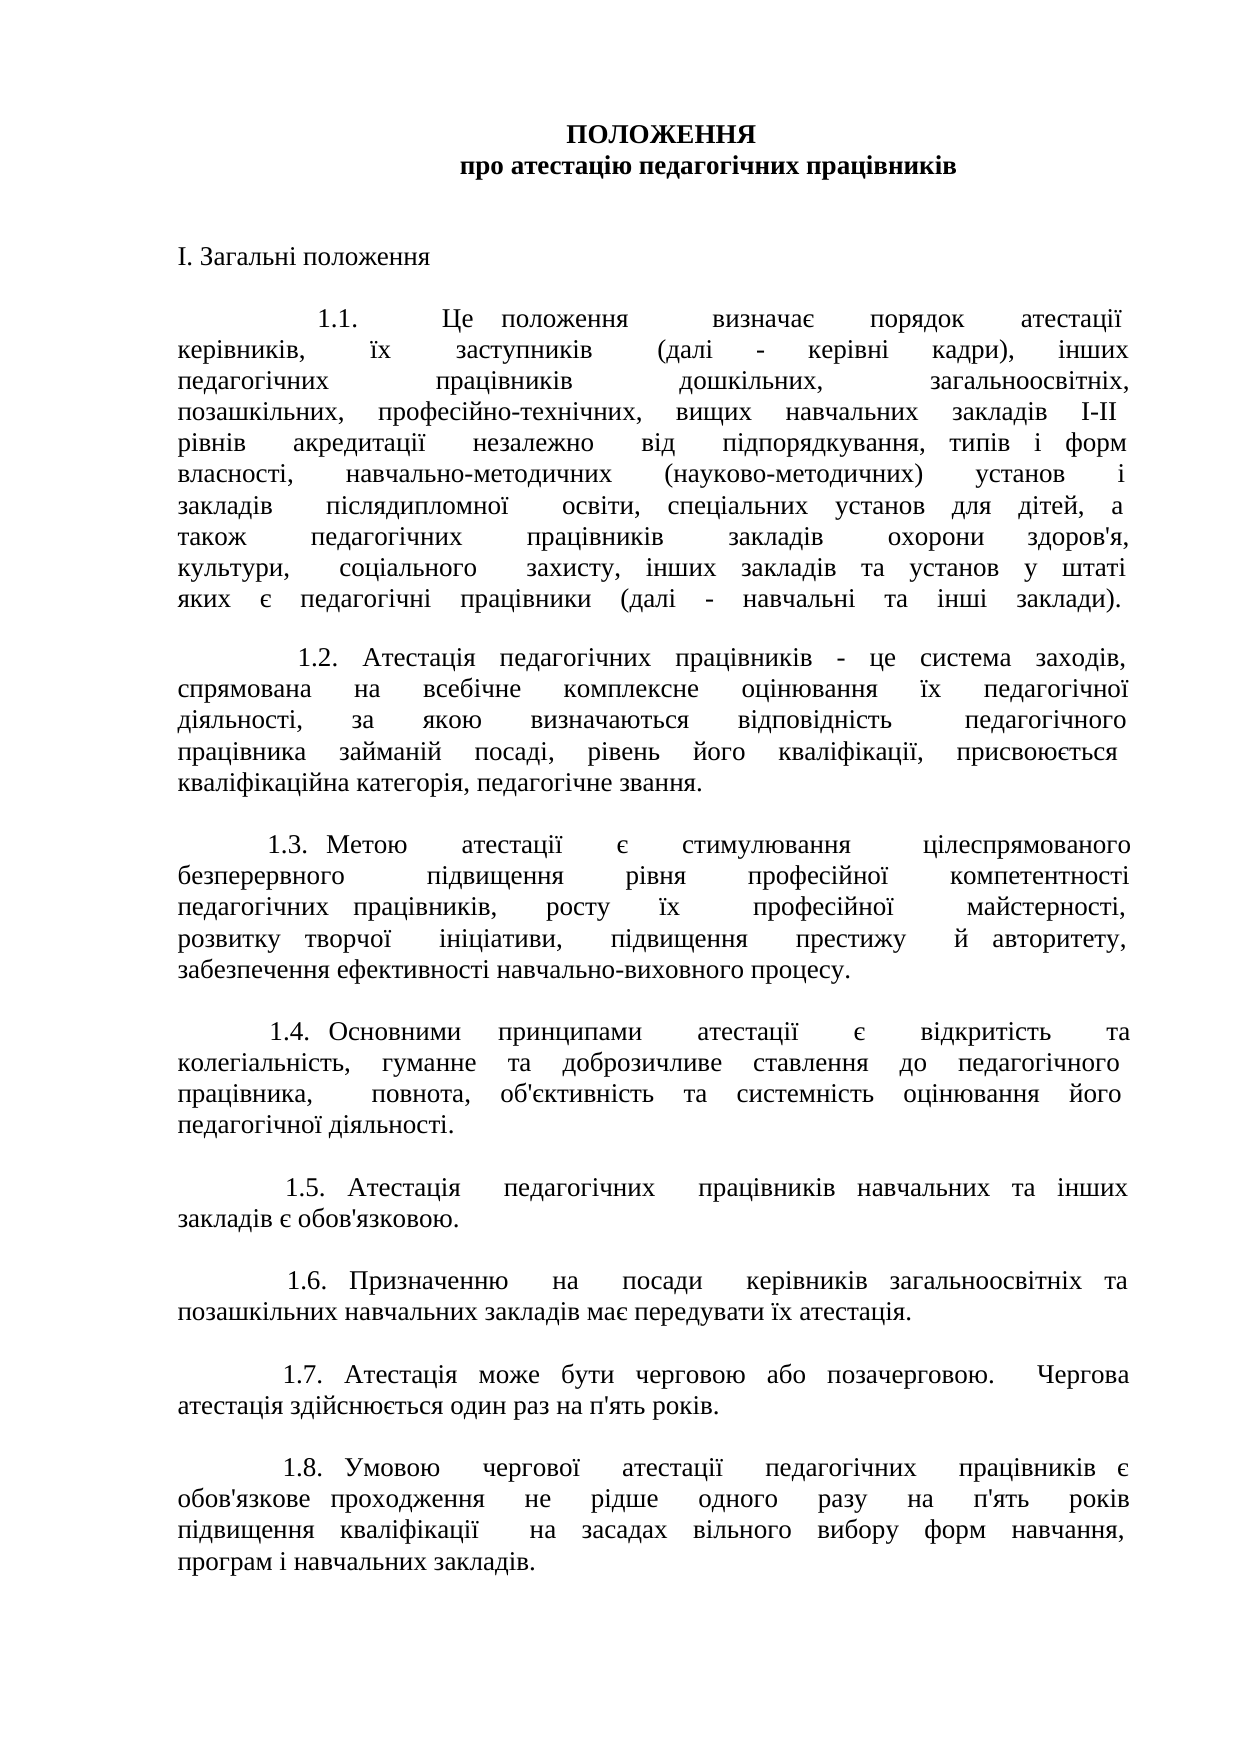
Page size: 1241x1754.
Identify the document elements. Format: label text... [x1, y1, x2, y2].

text 1.7. Атестація може бути черговою або позачерговою. Чергова атестація здійснюється один раз на п'ять років. [177, 1358, 1152, 1420]
text 1.1. Це положення визначає порядок атестації керівників, їх заступників (далі - керівні кадри), інших педагогічних працівників дошкільних, загальноосвітніх, позашкільних, професійно-технічних, вищих навчальних закладів I-II рівнів акредитації незалежно від підпорядкування, типів і форм власності, навчально-методичних (науково-методичних) установ і закладів післядипломної освіти, спеціальних установ для дітей, а також педагогічних працівників закладів охорони здоров'я, культури, соціального захисту, інших закладів та установ у штаті яких є педагогічні працівники (далі - навчальні та інші заклади). [177, 302, 1152, 641]
text 1.2. Атестація педагогічних працівників - це система заходів, спрямована на всебічне комплексне оцінювання їх педагогічної діяльності, за якою визначаються відповідність педагогічного працівника займаній посаді, рівень його кваліфікації, присвоюється кваліфікаційна категорія, педагогічне звання. [177, 641, 1152, 797]
text 1.8. Умовою чергової атестації педагогічних працівників є обов'язкове проходження не рідше одного разу на п'ять років підвищення кваліфікації на засадах вільного вибору форм навчання, програм і навчальних закладів. [177, 1451, 1152, 1576]
text 1.3. Метою атестації є стимулювання цілеспрямованого безперервного підвищення рівня професійної компетентності педагогічних працівників, росту їх професійної майстерності, розвитку творчої ініціативи, підвищення престижу й авторитету, забезпечення ефективності навчально-виховного процесу. [177, 828, 1152, 984]
text 1.6. Призначенню на посади керівників загальноосвітніх та позашкільних навчальних закладів має передувати їх атестація. [177, 1264, 1152, 1327]
text 1.4. Основними принципами атестації є відкритість та колегіальність, гуманне та доброзичливе ставлення до педагогічного працівника, повнота, об'єктивність та системність оцінювання його педагогічної діяльності. [177, 1015, 1152, 1140]
text 1.5. Атестація педагогічних працівників навчальних та інших закладів є обов'язковою. [177, 1171, 1152, 1233]
text I. Загальні положення [177, 239, 1152, 271]
text ПОЛОЖЕННЯ про атестацію педагогічних працівників [177, 118, 1152, 208]
